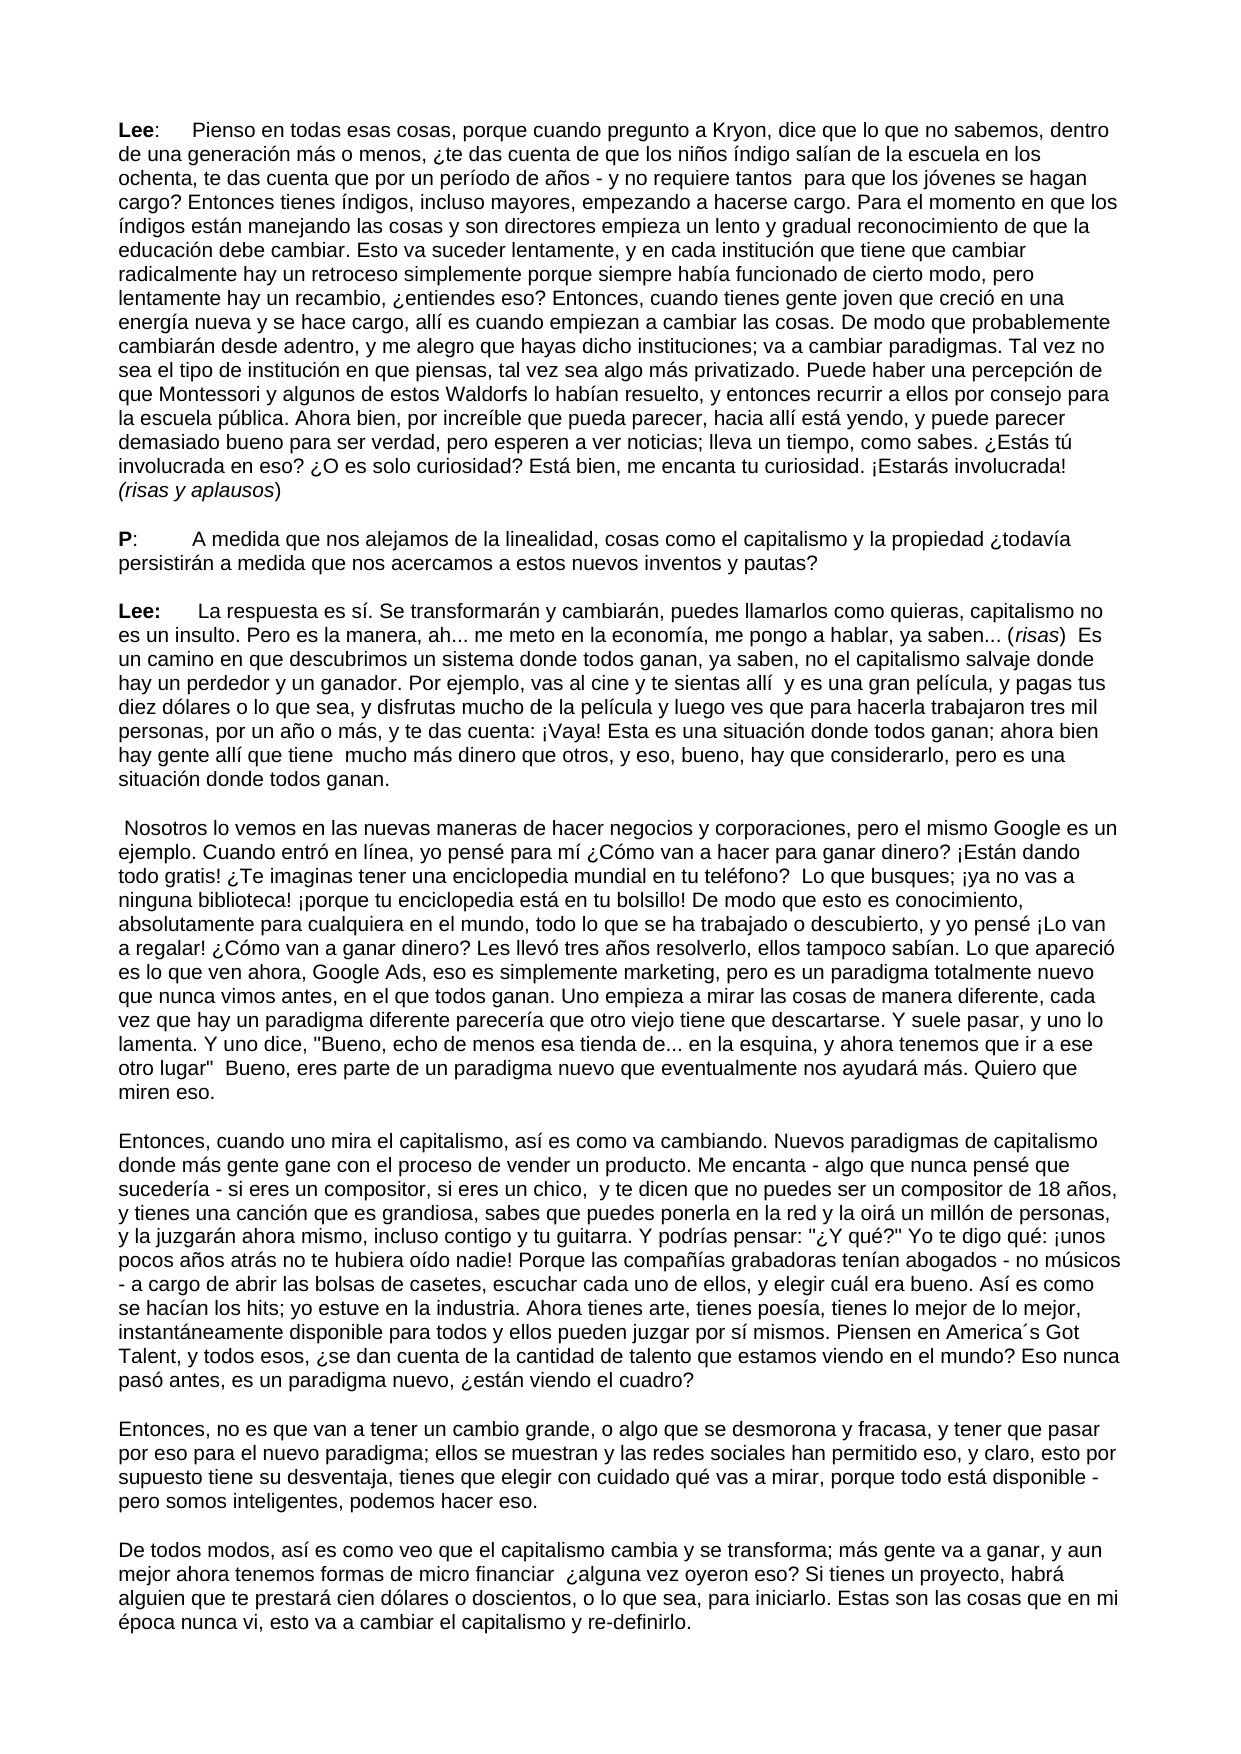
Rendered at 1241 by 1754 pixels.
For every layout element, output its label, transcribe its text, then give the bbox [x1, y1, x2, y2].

text Entonces, no es que van a tener un cambio grande, o algo que se desmorona y fracasa, y tener que pasar por eso para el nuevo paradigma; ellos se muestran y las redes sociales han permitido eso, y claro, esto por supuesto tiene su desventaja, tienes que elegir con cuidado qué vas a mirar, porque todo está disponible -pero somos inteligentes, podemos hacer eso. [118, 1417, 1122, 1513]
text Nosotros lo vemos en las nuevas maneras de hacer negocios y corporaciones, pero el mismo Google es un ejemplo. Cuando entró en línea, yo pensé para mí ¿Cómo van a hacer para ganar dinero? ¡Están dando todo gratis! ¿Te imaginas tener una enciclopedia mundial en tu teléfono? Lo que busques; ¡ya no vas a ninguna biblioteca! ¡porque tu enciclopedia está en tu bolsillo! De modo que esto es conocimiento, absolutamente para cualquiera en el mundo, todo lo que se ha trabajado o descubierto, y yo pensé ¡Lo van a regalar! ¿Cómo van a ganar dinero? Les llevó tres años resolverlo, ellos tampoco sabían. Lo que apareció es lo que ven ahora, Google Ads, eso es simplemente marketing, pero es un paradigma totalmente nuevo que nunca vimos antes, en el que todos ganan. Uno empieza a mirar las cosas de manera diferente, cada vez que hay un paradigma diferente parecería que otro viejo tiene que descartarse. Y suele pasar, y uno lo lamenta. Y uno dice, "Bueno, echo de menos esa tienda de... en la esquina, y ahora tenemos que ir a ese otro lugar" Bueno, eres parte de un paradigma nuevo que eventualmente nos ayudará más. Quiero que miren eso. [118, 816, 1122, 1103]
text Lee: Pienso en todas esas cosas, porque cuando pregunto a Kryon, dice que lo que no sabemos, dentro de una generación más o menos, ¿te das cuenta de que los niños índigo salían de la escuela en los ochenta, te das cuenta que por un período de años - y no requiere tantos para que los jóvenes se hagan cargo? Entonces tienes índigos, incluso mayores, empezando a hacerse cargo. Para el momento en que los índigos están manejando las cosas y son directores empieza un lento y gradual reconocimiento de que la educación debe cambiar. Esto va suceder lentamente, y en cada institución que tiene que cambiar radicalmente hay un retroceso simplemente porque siempre había funcionado de cierto modo, pero lentamente hay un recambio, ¿entiendes eso? Entonces, cuando tienes gente joven que creció en una energía nueva y se hace cargo, allí es cuando empiezan a cambiar las cosas. De modo que probablemente cambiarán desde adentro, y me alegro que hayas dicho instituciones; va a cambiar paradigmas. Tal vez no sea el tipo de institución en que piensas, tal vez sea algo más privatizado. Puede haber una percepción de que Montessori y algunos de estos Waldorfs lo habían resuelto, y entonces recurrir a ellos por consejo para la escuela pública. Ahora bien, por increíble que pueda parecer, hacia allí está yendo, y puede parecer demasiado bueno para ser verdad, pero esperen a ver noticias; lleva un tiempo, como sabes. ¿Estás tú involucrada en eso? ¿O es solo curiosidad? Está bien, me encanta tu curiosidad. ¡Estarás involucrada! (risas y aplausos) [118, 118, 1122, 501]
text P: A medida que nos alejamos de la linealidad, cosas como el capitalismo y la propiedad ¿todavía persistirán a medida que nos acercamos a estos nuevos inventos y pautas? [118, 526, 1122, 574]
text De todos modos, así es como veo que el capitalismo cambia y se transforma; más gente va a ganar, y aun mejor ahora tenemos formas de micro financiar ¿alguna vez oyeron eso? Si tienes un proyecto, habrá alguien que te prestará cien dólares o doscientos, o lo que sea, para iniciarlo. Estas son las cosas que en mi época nunca vi, esto va a cambiar el capitalismo y re-definirlo. [118, 1538, 1122, 1634]
text Entonces, cuando uno mira el capitalismo, así es como va cambiando. Nuevos paradigmas de capitalismo donde más gente gane con el proceso de vender un producto. Me encanta - algo que nunca pensé que sucedería - si eres un compositor, si eres un chico, y te dicen que no puedes ser un compositor de 18 años, y tienes una canción que es grandiosa, sabes que puedes ponerla en la red y la oirá un millón de personas, y la juzgarán ahora mismo, incluso contigo y tu guitarra. Y podrías pensar: "¿Y qué?" Yo te digo qué: ¡unos pocos años atrás no te hubiera oído nadie! Porque las compañías grabadoras tenían abogados - no músicos - a cargo de abrir las bolsas de casetes, escuchar cada uno de ellos, y elegir cuál era bueno. Así es como se hacían los hits; yo estuve en la industria. Ahora tienes arte, tienes poesía, tienes lo mejor de lo mejor, instantáneamente disponible para todos y ellos pueden juzgar por sí mismos. Piensen en America´s Got Talent, y todos esos, ¿se dan cuenta de la cantidad de talento que estamos viendo en el mundo? Eso nunca pasó antes, es un paradigma nuevo, ¿están viendo el cuadro? [118, 1128, 1122, 1392]
text Lee: La respuesta es sí. Se transformarán y cambiarán, puedes llamarlos como quieras, capitalismo no es un insulto. Pero es la manera, ah... me meto en la economía, me pongo a hablar, ya saben... (risas) Es un camino en que descubrimos un sistema donde todos ganan, ya saben, no el capitalismo salvaje donde hay un perdedor y un ganador. Por ejemplo, vas al cine y te sientas allí y es una gran película, y pagas tus diez dólares o lo que sea, y disfrutas mucho de la película y luego ves que para hacerla trabajaron tres mil personas, por un año o más, y te das cuenta: ¡Vaya! Esta es una situación donde todos ganan; ahora bien hay gente allí que tiene mucho más dinero que otros, y eso, bueno, hay que considerarlo, pero es una situación donde todos ganan. [118, 599, 1122, 791]
